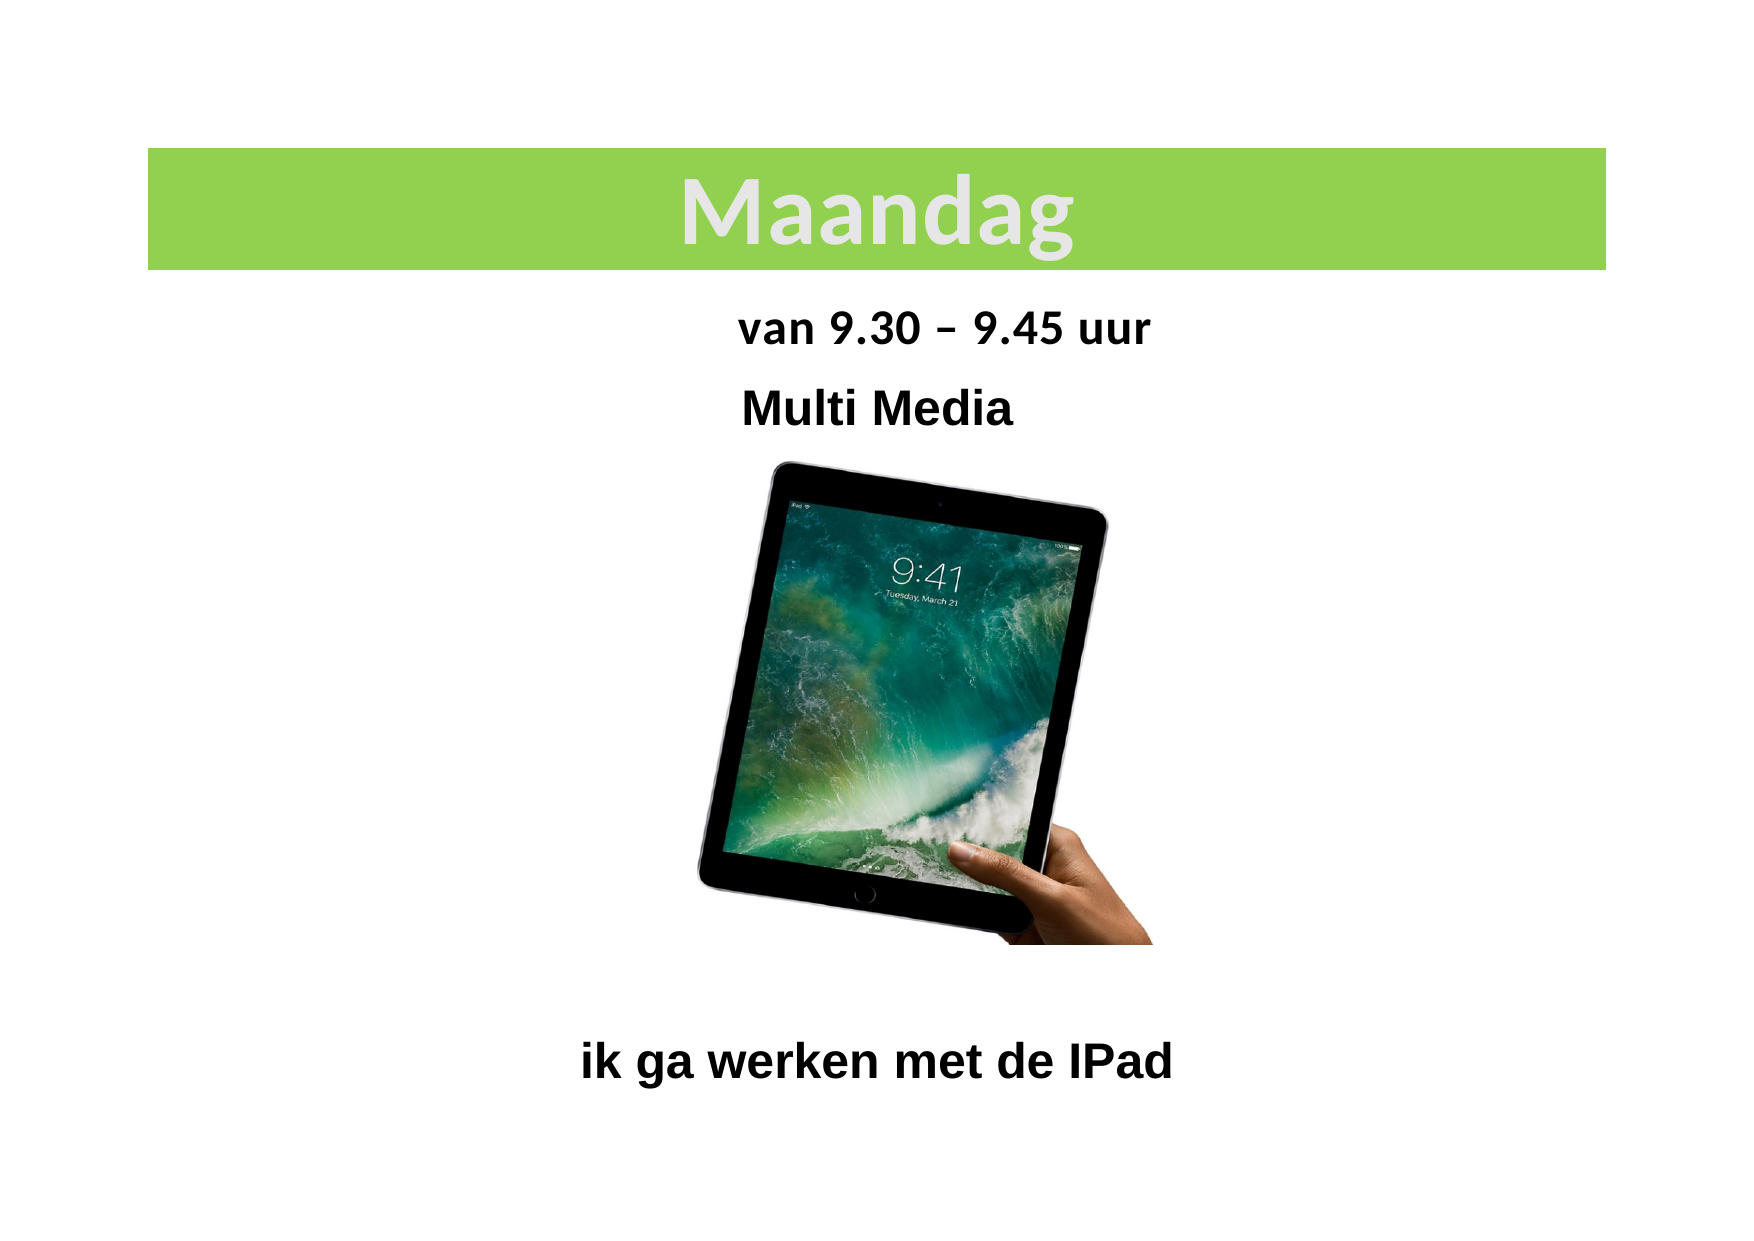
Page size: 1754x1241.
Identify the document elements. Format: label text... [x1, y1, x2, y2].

picture [485, 457, 1325, 945]
text van 9.30 – 9.45 uur [148, 296, 1606, 357]
text Maandag [148, 148, 1606, 270]
text ik ga werken met de IPad [148, 1032, 1606, 1089]
text Multi Media [148, 378, 1606, 436]
